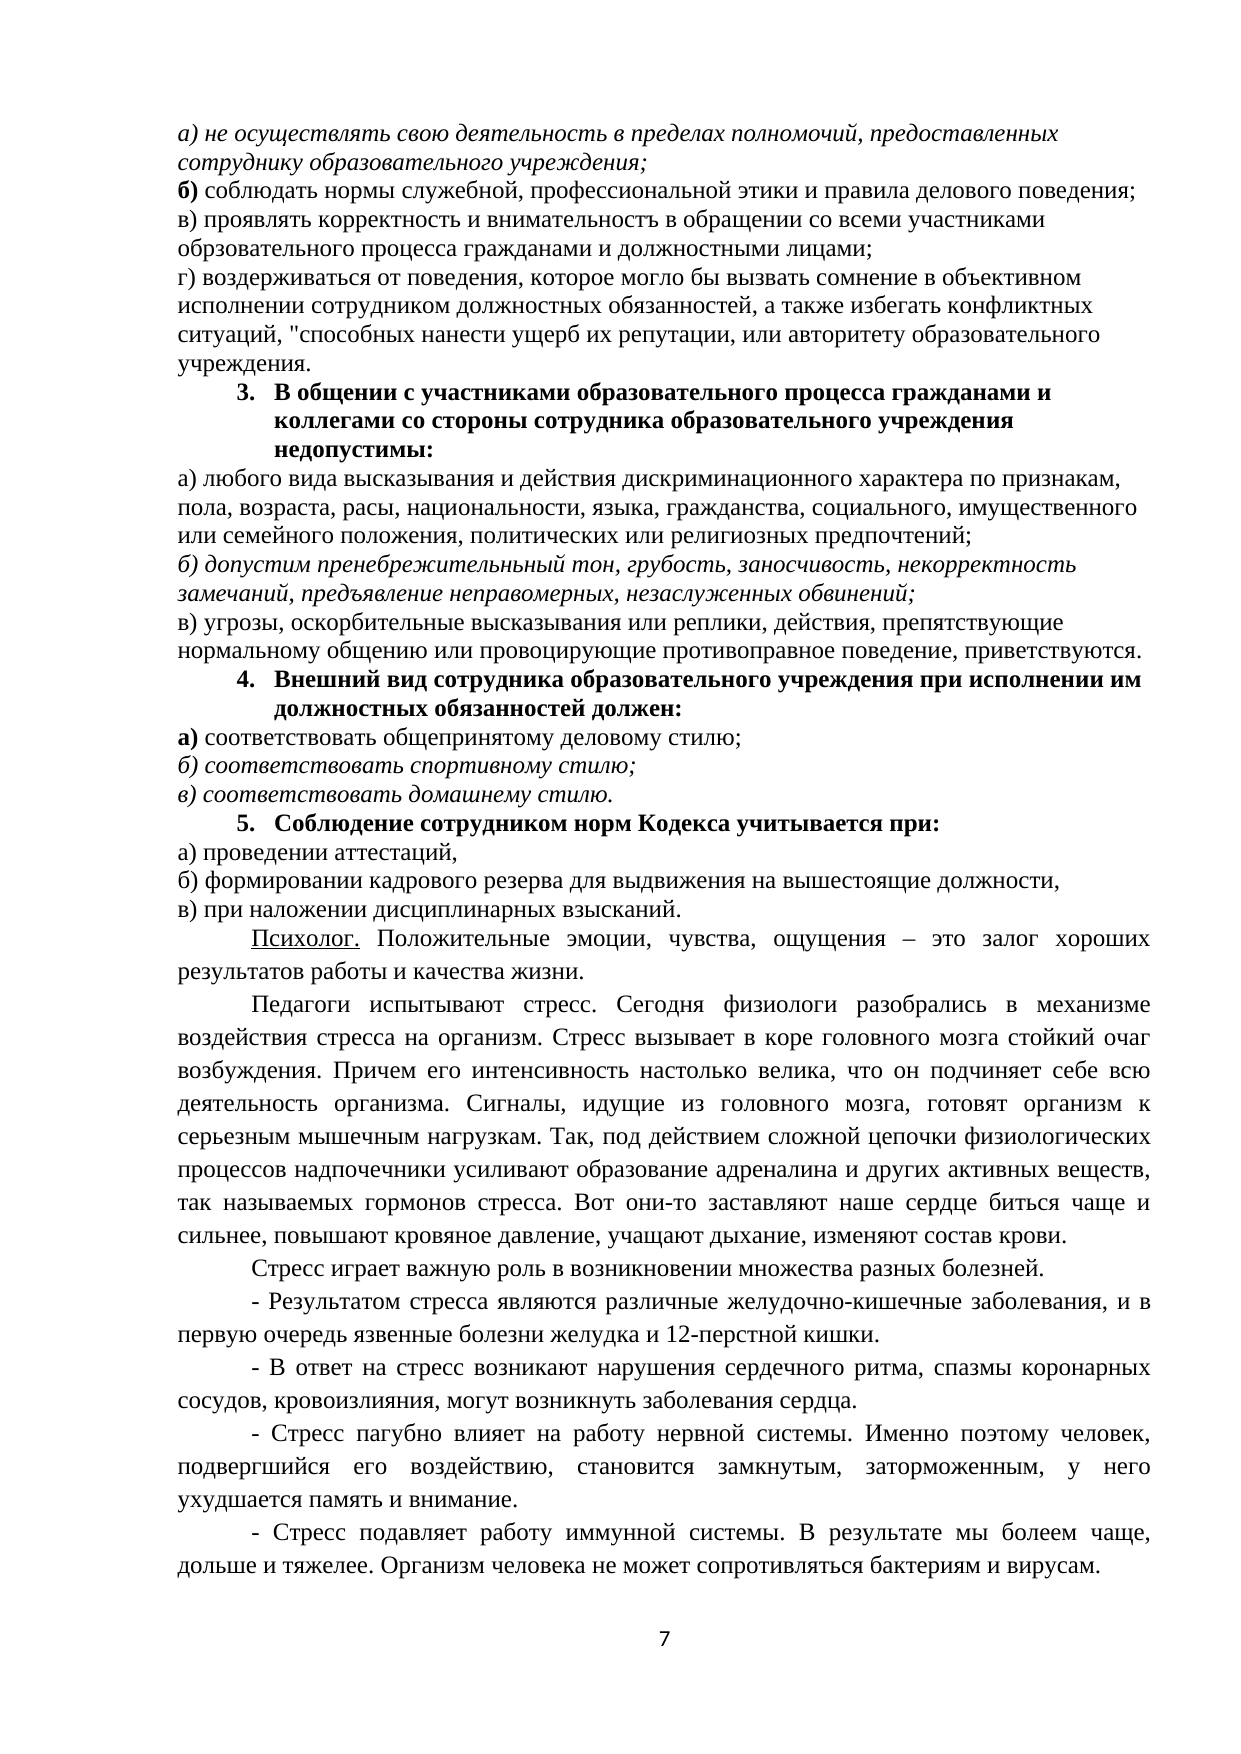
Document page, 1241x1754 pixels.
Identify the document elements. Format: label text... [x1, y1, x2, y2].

text - В ответ на стресс возникают нарушения сердечного ритма, спазмы коронарных сосудов, кровоизлияния, могут возникнуть заболевания сердца. [177, 1352, 1152, 1414]
text нормальному общению или провоцирующие противоправное поведение, приветствуются. [177, 636, 1152, 664]
text Психолог. Положительные эмоции, чувства, ощущения – это залог хороших результатов работы и качества жизни. [177, 923, 1152, 985]
text б) формировании кадрового резерва для выдвижения на вышестоящие должности, [177, 866, 1152, 894]
text б) допустим пренебрежительньный тон, грубость, заносчивость, некорректность замечаний, предъявление непрaвомерных, незаслуженных обвинений; [177, 549, 1152, 607]
text Педагоги испытывают стресс. Сегодня физиологи разобрались в механизме воздействия стресса на организм. Стресс вызывает в коре головного мозга стойкий очаг возбуждения. Причем его интенсивность настолько велика, что он подчиняет себе всю деятельность организма. Сигналы, идущие из головного мозга, готовят организм к серьезным мышечным нагрузкам. Так, под действием сложной цепочки физиологических процессов надпочечники усиливают образование адреналина и других активных веществ, так называемых гормонов стресса. Вот они-то заставляют наше сердце биться чаще и сильнее, повышают кровяное давление, учащают дыхание, изменяют состав крови. [177, 989, 1152, 1249]
text г) воздерживаться от поведения, которое могло бы вызвать сомнение в объективном [177, 262, 1152, 291]
text в) проявлять корректность и внимательностъ в обращении со всеми участниками [177, 204, 1152, 233]
text а) проведении аттестаций, [177, 837, 1152, 866]
text исполнении сотрудником должностных обязанностей, а также избегать конфликтных ситyаций, "способных нанести ущерб их репутации, или авторитету образовательного учреждения. [177, 291, 1152, 377]
text а) соответствовать общепринятому деловому стилю; [177, 722, 1152, 751]
list В общении с участниками образовательного процесса гражданами и коллегами со стороны сотрудника образовательного учреждения недопyстимы: [236, 377, 1152, 463]
list Внешний вид сотрудника образовательного учреждения при исполнении им должностных обязанностей должен: [236, 664, 1152, 722]
text а) не осуществлять свою деятельность в пределах полномочий, предоставленных сотруднику образовательного учреждения; [177, 118, 1152, 176]
list Соблюдение сотрудником норм Кодекса учитывается при: [236, 808, 1152, 837]
text обрзовательного процесса гражданами и должностными лицами; [177, 233, 1152, 262]
text б) соблюдать нормы служебной, профессиональной этики и правила делового поведения; [177, 176, 1152, 204]
text - Результатом стресса являются различные желудочно-кишечные заболевания, и в первую очередь язвенные болезни желудка и 12-перстной кишки. [177, 1286, 1152, 1348]
text в) соответствовать домашнему стилю. [177, 779, 1152, 808]
text б) соответствовать спортивному стилю; [177, 751, 1152, 779]
text - Стресс подавляет работу иммунной системы. В результате мы болеем чаще, дольше и тяжелее. Организм человека не может сопротивляться бактериям и вирусам. [177, 1517, 1152, 1579]
text в) при наложении дисциплинарных взысканий. [177, 894, 1152, 923]
text - Стресс пагубно влияет на работу нервной системы. Именно поэтому человек, подвергшийся его воздействию, становится замкнутым, заторможенным, у него ухудшается память и внимание. [177, 1418, 1152, 1513]
text Стресс играет важную роль в возникновении множества разных болезней. [177, 1253, 1152, 1282]
text в) угрозы, оскорбительные высказывания или реплики, действия, препятствующие [177, 607, 1152, 636]
text а) любого вида высказывания и действия дискриминационного характера по признакам, пола, возраста, расы, национальности, языка, гражданства, социального, имущественного или семейного положения, политических или религиозных предпочтений; [177, 463, 1152, 549]
